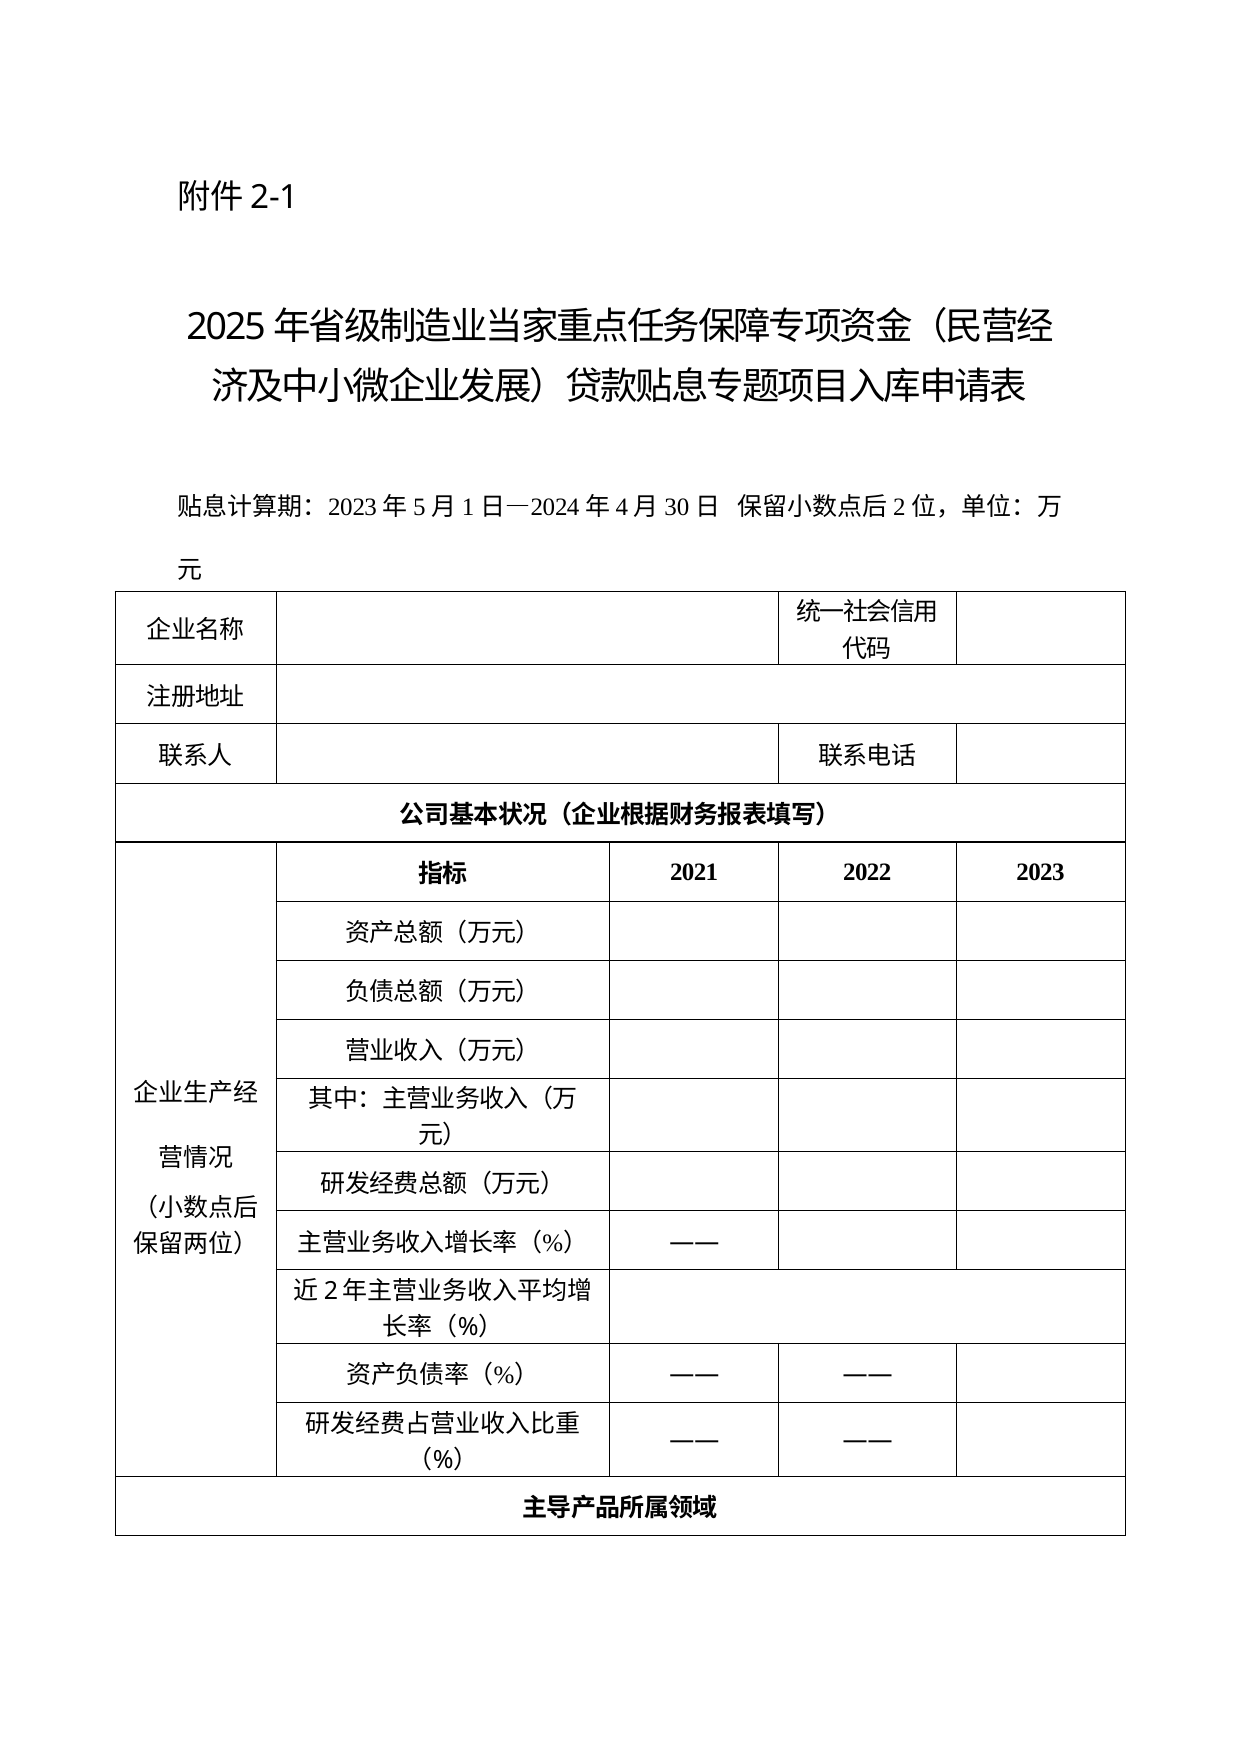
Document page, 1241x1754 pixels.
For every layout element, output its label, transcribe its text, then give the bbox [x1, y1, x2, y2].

table_cell [779, 1079, 956, 1151]
table_cell [957, 724, 1125, 782]
table_cell [779, 902, 956, 959]
table_cell [957, 1152, 1125, 1210]
table_cell 2021 [610, 843, 778, 901]
table_cell [957, 902, 1125, 959]
table_cell 资产负债率（%） [277, 1344, 609, 1402]
table_cell 主导产品所属领域 [116, 1477, 1125, 1534]
table_cell [779, 1211, 956, 1269]
table_cell —— [610, 1211, 778, 1269]
table_cell 2022 [779, 843, 956, 901]
table_cell 资产总额（万元） [277, 902, 609, 959]
table_cell [957, 1211, 1125, 1269]
table_cell 联系电话 [779, 724, 956, 782]
table_header 企业名称 [116, 592, 276, 664]
table_cell [957, 1020, 1125, 1078]
table_header 统一社会信用代码 [779, 592, 956, 664]
table_cell 营业收入（万元） [277, 1020, 609, 1078]
table_cell [779, 1020, 956, 1078]
table_cell [610, 1270, 1125, 1343]
table_cell [957, 1344, 1125, 1402]
table_cell —— [779, 1344, 956, 1402]
table_cell [610, 1079, 778, 1151]
table_cell 主营业务收入增长率（%） [277, 1211, 609, 1269]
text 附件2-1 [177, 162, 1063, 227]
table_cell [610, 1152, 778, 1210]
table_cell 企业生产经营情况 （小数点后保留两位） [116, 843, 276, 1476]
table_cell 研发经费占营业收入比重（%） [277, 1403, 609, 1476]
text 贴息计算期：2023年5月1日—2024年4月30日 保留小数点后2位，单位：万元 [177, 466, 1063, 591]
table_cell 公司基本状况（企业根据财务报表填写） [116, 784, 1125, 841]
table_cell [277, 724, 778, 782]
table_cell [610, 1020, 778, 1078]
table_cell 研发经费总额（万元） [277, 1152, 609, 1210]
table_cell [610, 902, 778, 959]
table_cell —— [610, 1403, 778, 1476]
table_cell 负债总额（万元） [277, 961, 609, 1019]
table_cell 其中：主营业务收入（万元） [277, 1079, 609, 1151]
table_cell 2023 [957, 843, 1125, 901]
table_cell [957, 1403, 1125, 1476]
table_cell [610, 961, 778, 1019]
table_cell —— [610, 1344, 778, 1402]
table_cell [277, 665, 1125, 723]
table_cell —— [779, 1403, 956, 1476]
table_cell 近2年主营业务收入平均增长率（%） [277, 1270, 609, 1343]
table_header [277, 592, 778, 664]
table_cell [779, 1152, 956, 1210]
table_cell 注册地址 [116, 665, 276, 723]
table_cell 指标 [277, 843, 609, 901]
text 2025年省级制造业当家重点任务保障专项资金（民营经济及中小微企业发展）贷款贴息专题项目入库申请表 [177, 292, 1063, 412]
table_header [957, 592, 1125, 664]
table_cell 联系人 [116, 724, 276, 782]
table_cell [779, 961, 956, 1019]
table_cell [957, 1079, 1125, 1151]
table_cell [957, 961, 1125, 1019]
